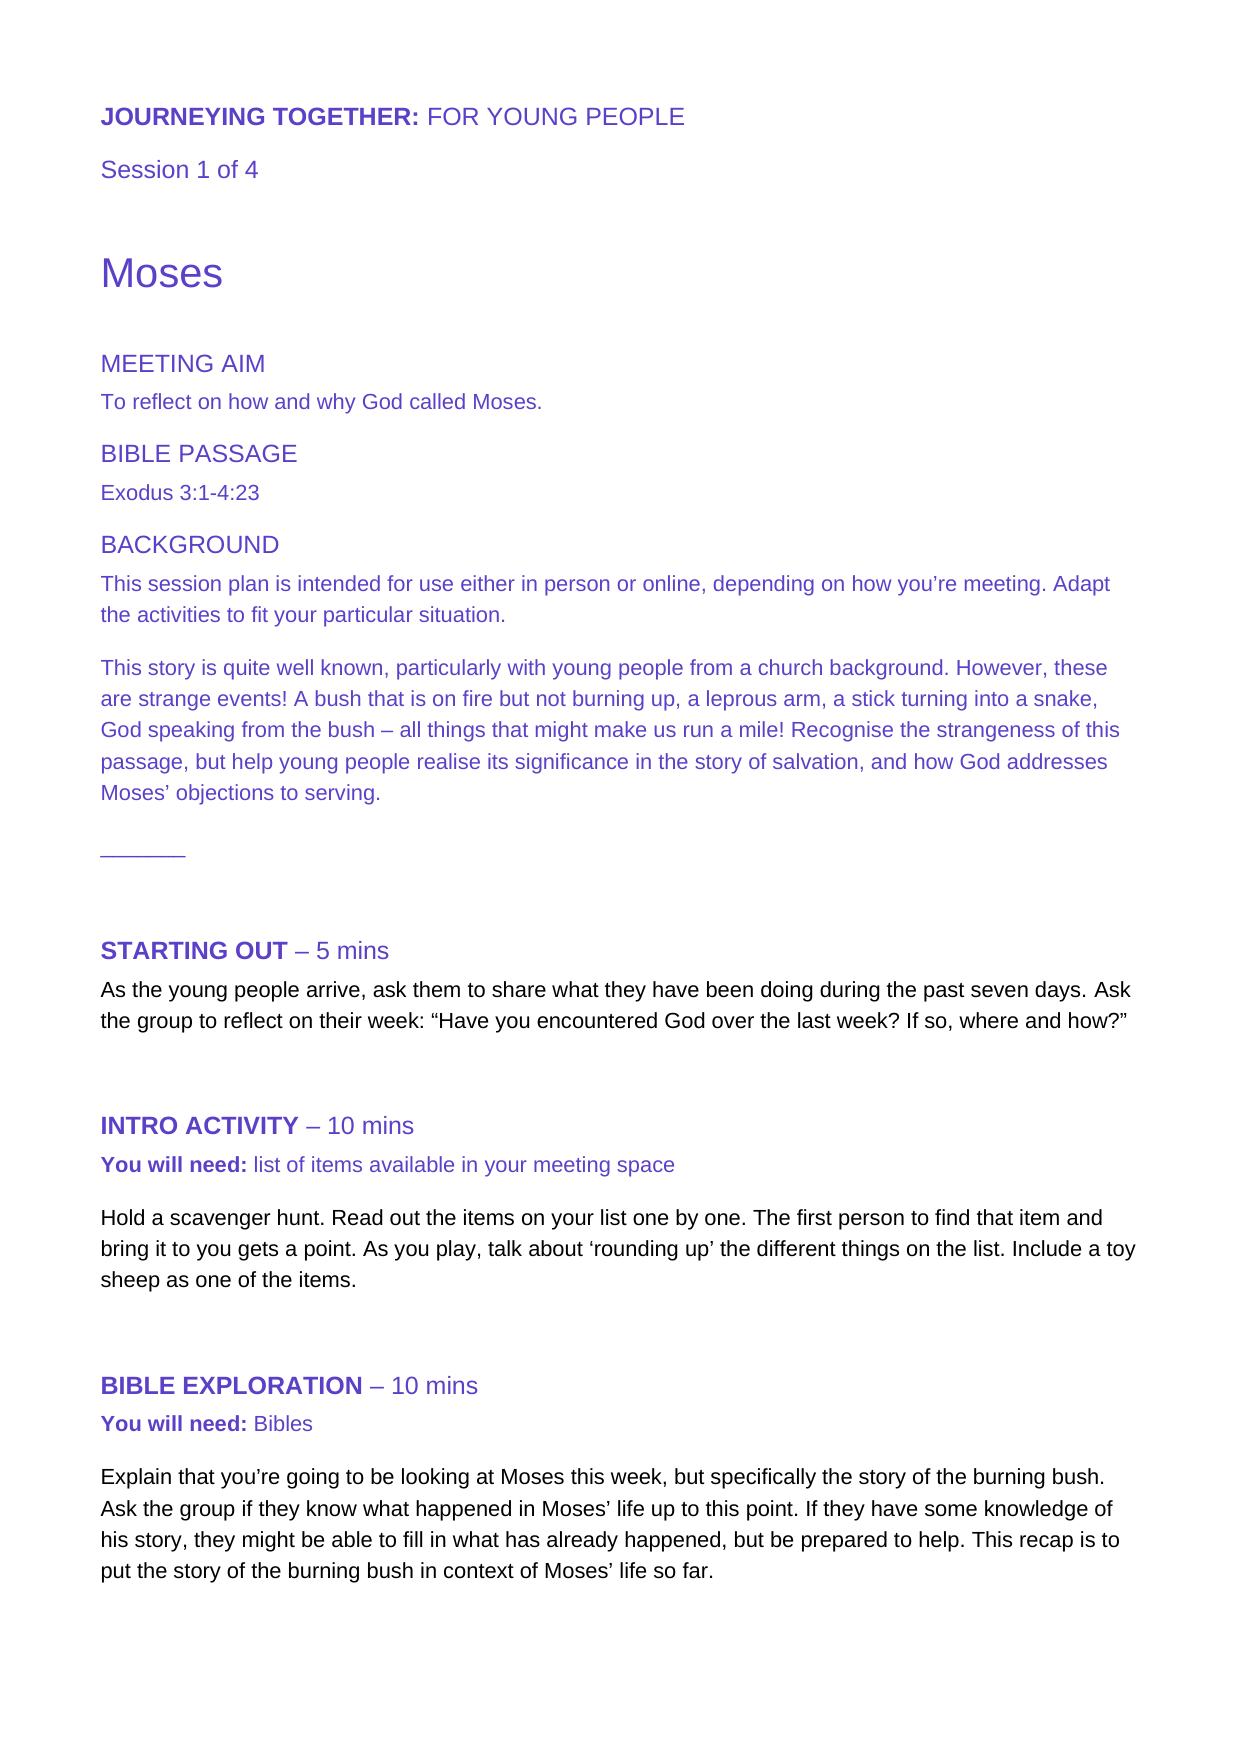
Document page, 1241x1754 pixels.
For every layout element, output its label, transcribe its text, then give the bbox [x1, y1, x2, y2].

text You will need: Bibles [100, 1407, 1140, 1438]
text Explain that you’re going to be looking at Moses this week, but specifically the story of the burning bush. Ask the group if they know what happened in Moses’ life up to this point. If they have some knowledge of his story, they might be able to fill in what has already happened, but be prepared to help. This recap is to put the story of the burning bush in context of Moses’ life so far. [100, 1460, 1140, 1585]
subtitle MEETING AIM [100, 347, 1140, 378]
subtitle Moses [100, 263, 1140, 294]
text _______ [100, 828, 1140, 860]
subtitle BIBLE PASSAGE [100, 438, 1140, 469]
text This session plan is intended for use either in person or online, depending on how you’re meeting. Adapt the activities to fit your particular situation. [100, 566, 1140, 628]
text Hold a scavenger hunt. Read out the items on your list one by one. The first person to find that item and bring it to you gets a point. As you play, talk about ‘rounding up’ the different things on the list. Include a toy sheep as one of the items. [100, 1200, 1140, 1294]
text To reflect on how and why God called Moses. [100, 385, 1140, 416]
subtitle INTRO ACTIVITY – 10 mins [100, 1110, 1140, 1141]
text You will need: list of items available in your meeting space [100, 1147, 1140, 1178]
subtitle BACKGROUND [100, 528, 1140, 560]
subtitle BIBLE EXPLORATION – 10 mins [100, 1369, 1140, 1400]
text As the young people arrive, ask them to share what they have been doing during the past seven days. Ask the group to reflect on their week: “Have you encountered God over the last week? If so, where and how?” [100, 972, 1140, 1035]
text This story is quite well known, particularly with young people from a church background. However, these are strange events! A bush that is on fire but not burning up, a leprous arm, a stick turning into a snake, God speaking from the bush – all things that might make us run a mile! Recognise the strangeness of this passage, but help young people realise its significance in the story of salvation, and how God addresses Moses’ objections to serving. [100, 650, 1140, 807]
text Exodus 3:1-4:23 [100, 475, 1140, 507]
text JOURNEYING TOGETHER: FOR YOUNG PEOPLE [100, 100, 1140, 132]
text Session 1 of 4 [100, 153, 1140, 185]
subtitle STARTING OUT – 5 mins [100, 935, 1140, 966]
